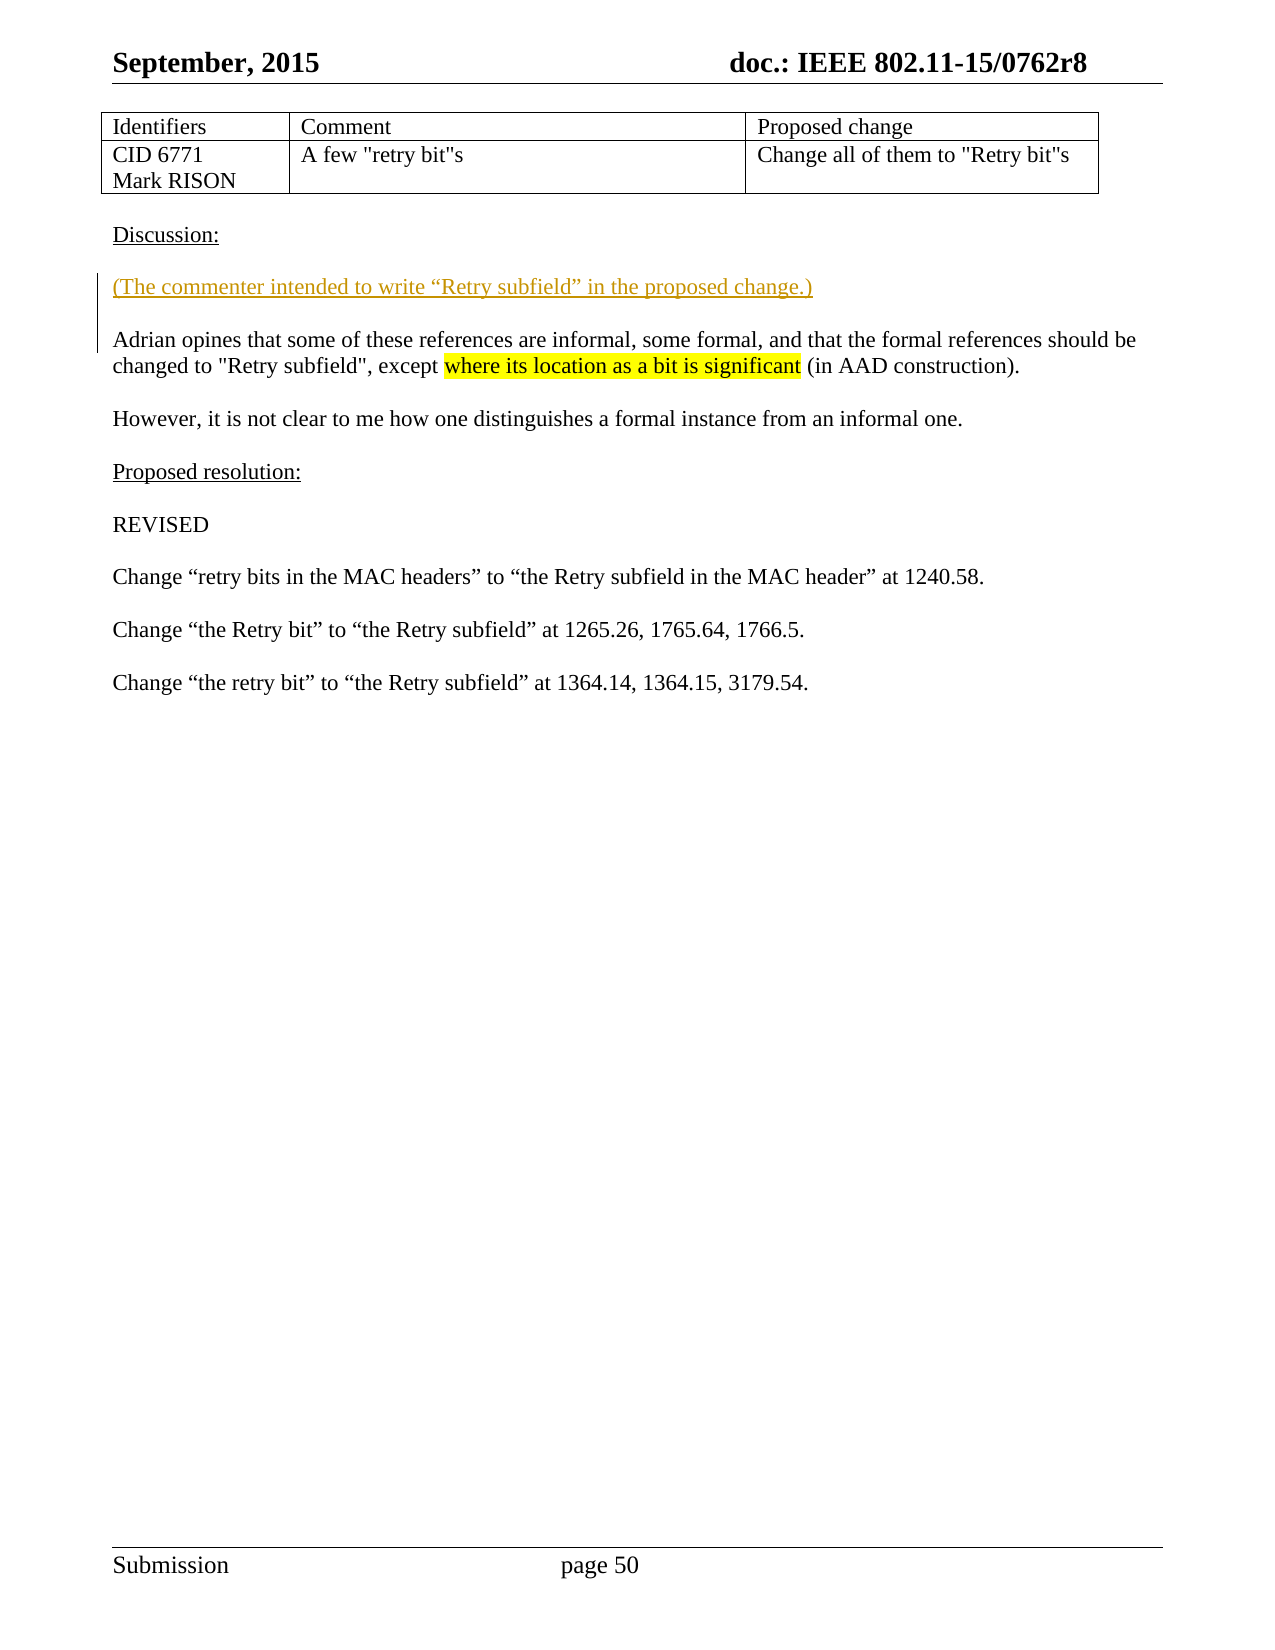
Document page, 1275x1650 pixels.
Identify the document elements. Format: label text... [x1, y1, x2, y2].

table_cell Change all of them to "Retry bit"s [746, 141, 1098, 193]
table_cell CID 6771 Mark RISON [102, 141, 289, 193]
table_header Comment [290, 113, 745, 139]
text Discussion: [112, 221, 1163, 247]
table_header Proposed change [746, 113, 1098, 139]
text REVISED [112, 511, 1163, 537]
table_cell A few "retry bit"s [290, 141, 745, 193]
table_header Identifiers [102, 113, 289, 139]
text Adrian opines that some of these references are informal, some formal, and that the formal references should be changed to "Retry subfield", except where its location as a bit is significant (in AAD construction). [112, 326, 1163, 379]
text Proposed resolution: [112, 458, 1163, 484]
text Change “retry bits in the MAC headers” to “the Retry subfield in the MAC header” at 1240.58. [112, 563, 1163, 590]
text Change “the Retry bit” to “the Retry subfield” at 1265.26, 1765.64, 1766.5. [112, 616, 1163, 642]
text However, it is not clear to me how one distinguishes a formal instance from an informal one. [112, 405, 1163, 432]
text Change “the retry bit” to “the Retry subfield” at 1364.14, 1364.15, 3179.54. [112, 669, 1163, 695]
